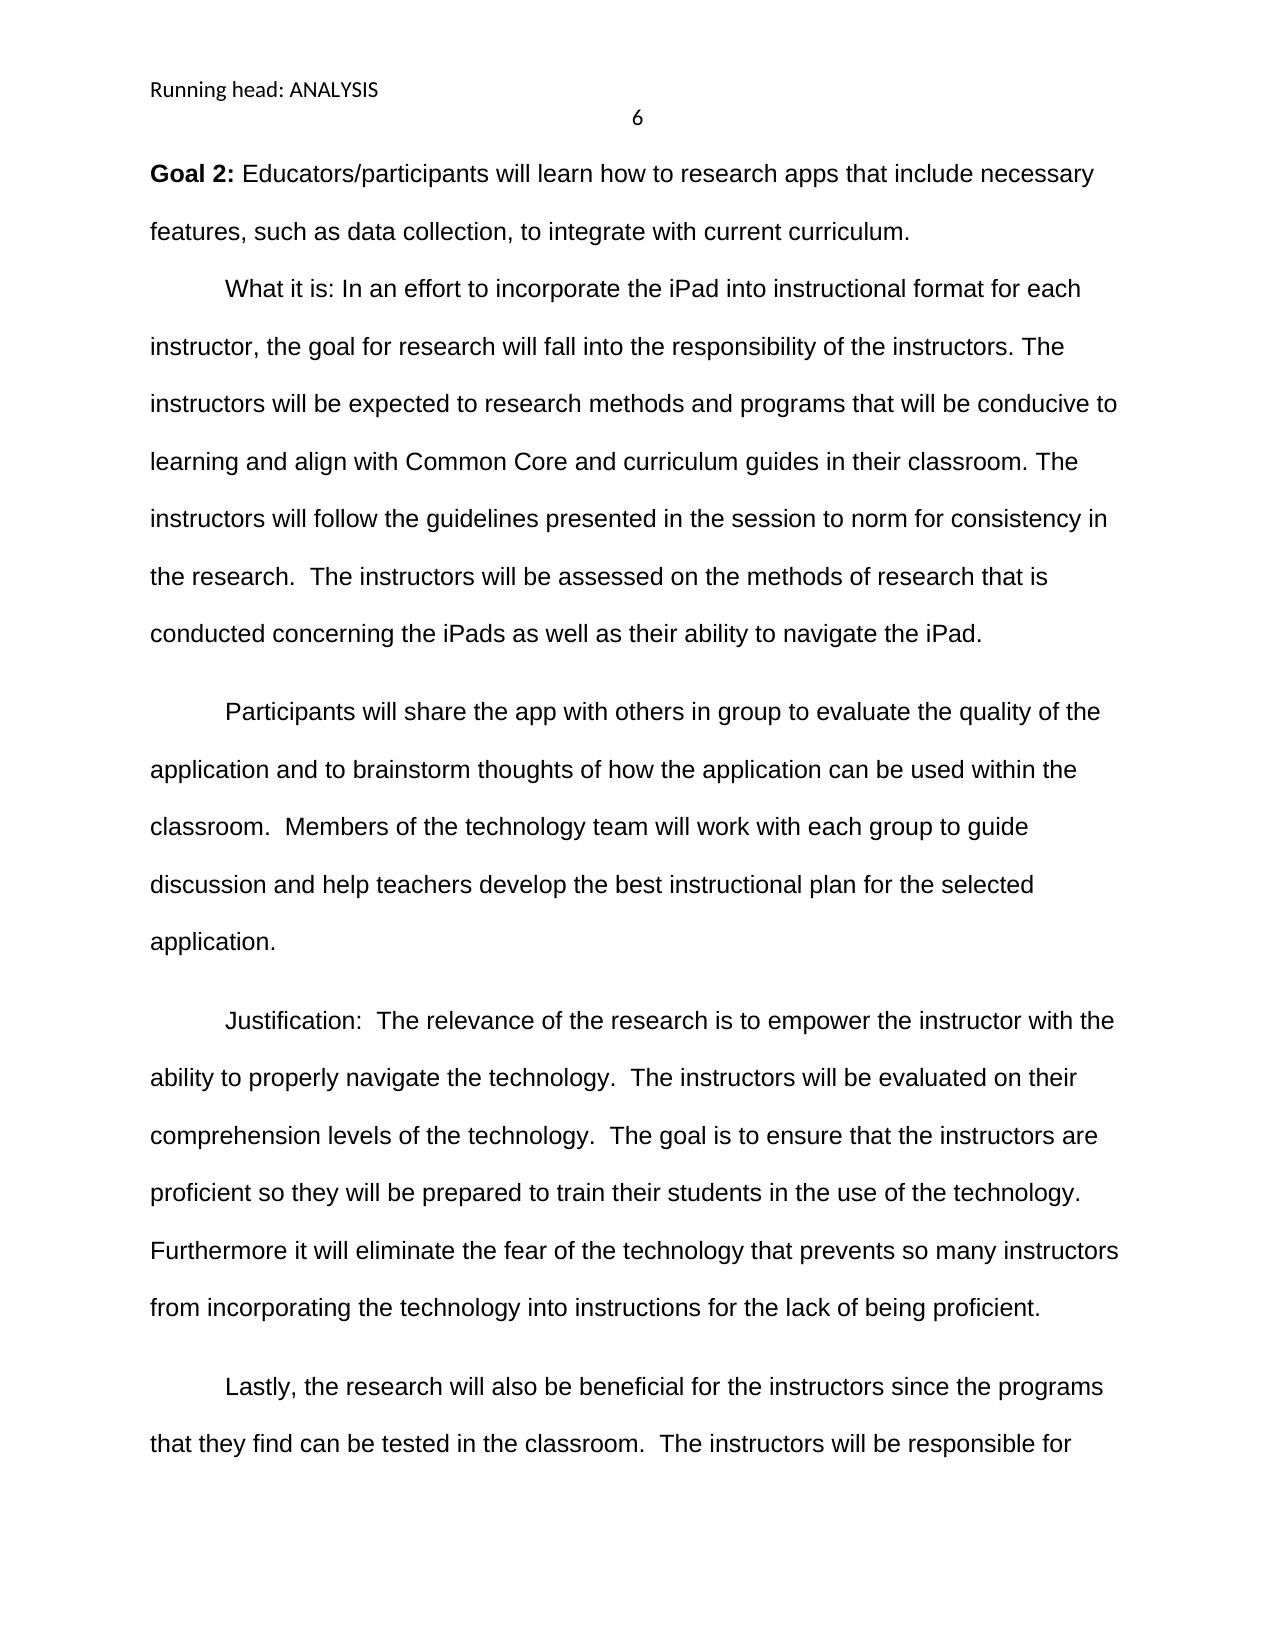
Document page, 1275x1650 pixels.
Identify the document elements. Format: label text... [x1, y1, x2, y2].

text Justification: The relevance of the research is to empower the instructor with the ability to properly navigate the technology. The instructors will be evaluated on their comprehension levels of the technology. The goal is to ensure that the instructors are proficient so they will be prepared to train their students in the use of the technology. Furthermore it will eliminate the fear of the technology that prevents so many instructors from incorporating the technology into instructions for the lack of being proficient. [150, 1006, 1125, 1322]
text Participants will share the app with others in group to evaluate the quality of the application and to brainstorm thoughts of how the application can be used within the classroom. Members of the technology team will work with each group to guide discussion and help teachers develop the best instructional plan for the selected application. [150, 697, 1125, 956]
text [150, 1372, 1125, 1458]
text Goal 2: Educators/participants will learn how to research apps that include necessary features, such as data collection, to integrate with current curriculum. [150, 159, 1125, 245]
text What it is: In an effort to incorporate the iPad into instructional format for each instructor, the goal for research will fall into the responsibility of the instructors. The instructors will be expected to research methods and programs that will be conducive to learning and align with Common Core and curriculum guides in their classroom. The instructors will follow the guidelines presented in the session to norm for consistency in the research. The instructors will be assessed on the methods of research that is conducted concerning the iPads as well as their ability to navigate the iPad. [150, 274, 1125, 648]
